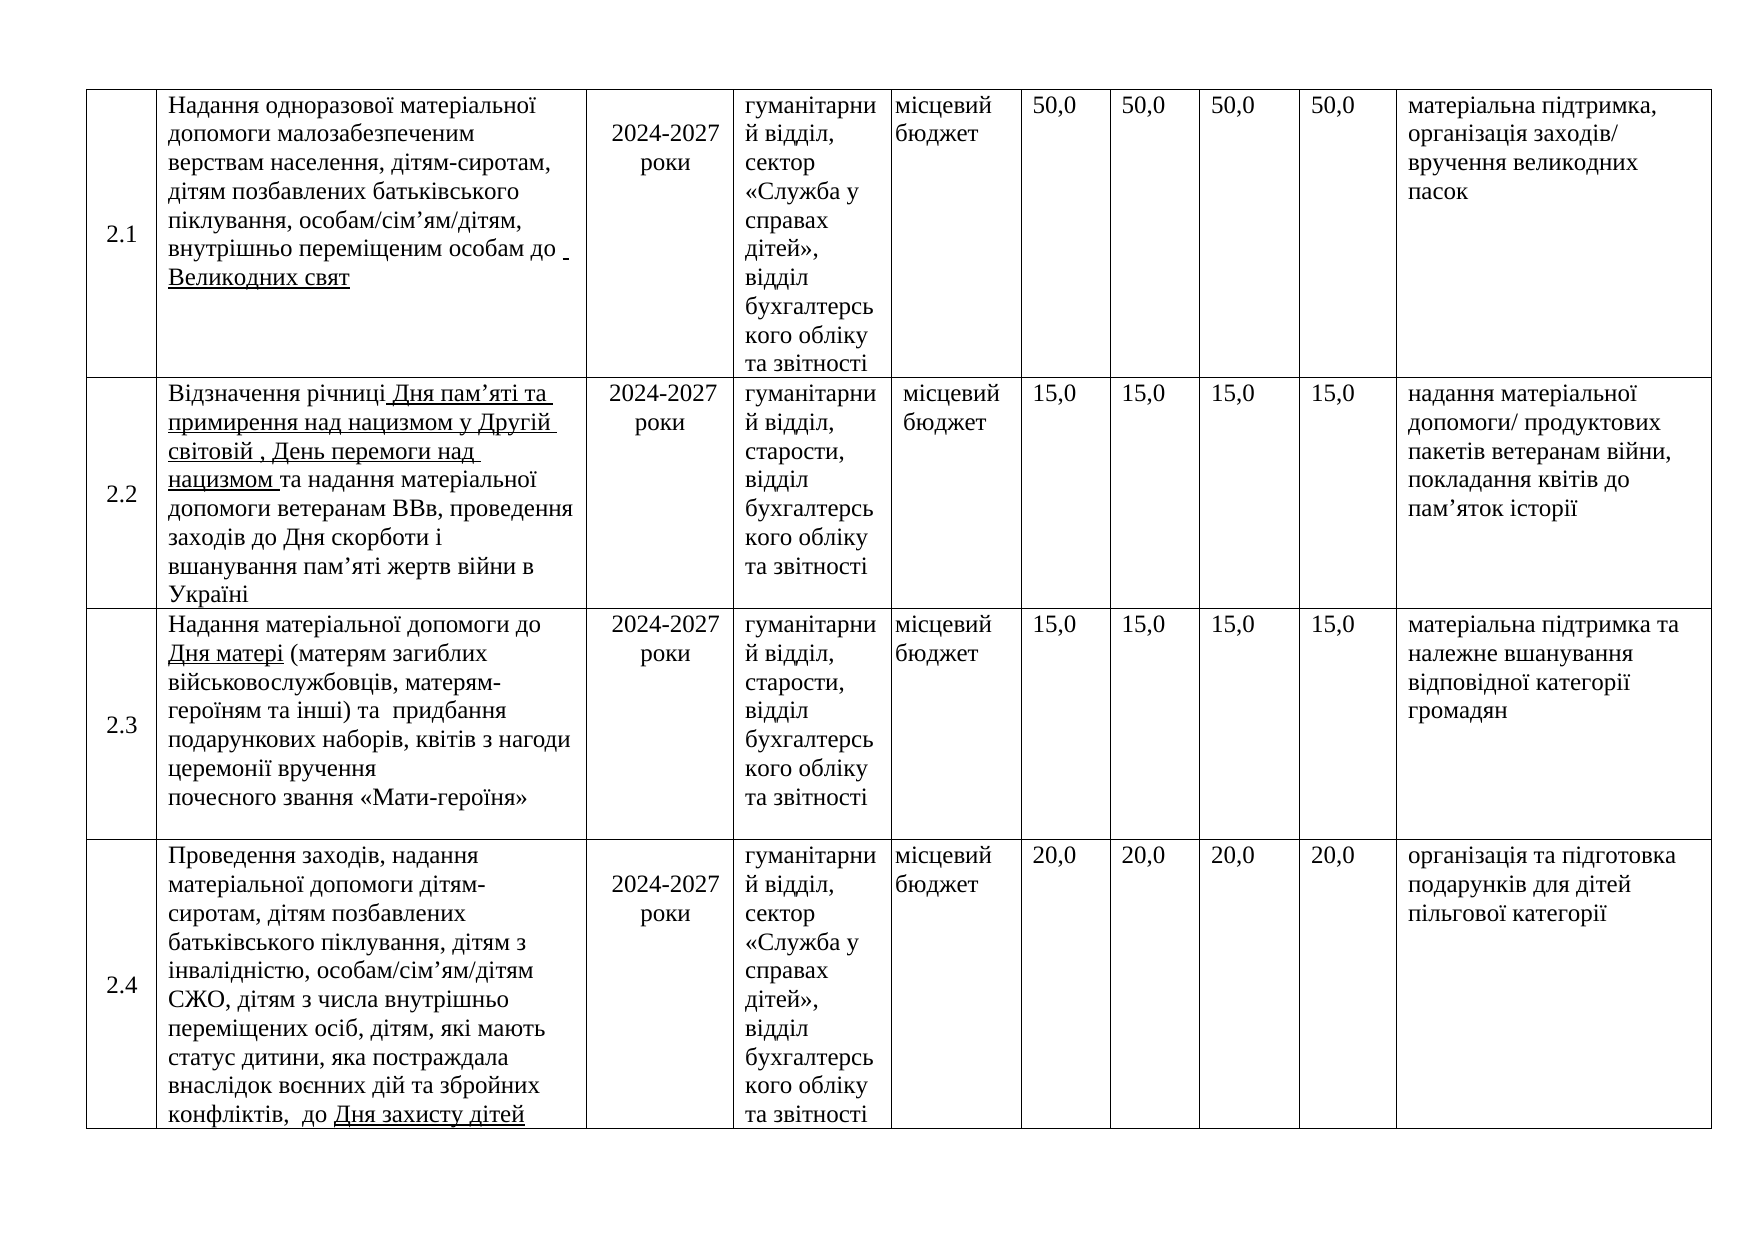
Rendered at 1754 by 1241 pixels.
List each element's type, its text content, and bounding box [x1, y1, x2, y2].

table_cell Відзначення річниці Дня пам’яті та примирення над нацизмом у Другій світовій , День перемоги над нацизмом та надання матеріальної допомоги ветеранам ВВв, проведення заходів до Дня скорботи і вшанування пам’яті жертв війни в Україні [157, 378, 586, 608]
table_cell 2024-2027 роки [587, 609, 733, 839]
table_cell матеріальна підтримка, організація заходів/ вручення великодних пасок [1397, 90, 1711, 377]
table_cell 15,0 [1300, 378, 1396, 608]
table_cell 15,0 [1111, 378, 1199, 608]
table_cell 50,0 [1111, 90, 1199, 377]
table_cell 2024-2027 роки [587, 90, 733, 377]
table_cell 2.3 [87, 609, 156, 839]
table_cell 15,0 [1200, 378, 1299, 608]
table_cell місцевий бюджет [892, 378, 1021, 608]
table_cell 2.2 [87, 378, 156, 608]
table_cell 20,0 [1111, 840, 1199, 1128]
table_cell 15,0 [1022, 378, 1110, 608]
table_cell 20,0 [1022, 840, 1110, 1128]
table_cell 50,0 [1300, 90, 1396, 377]
table_cell 50,0 [1022, 90, 1110, 377]
table_cell гуманітарний відділ, сектор «Служба у справах дітей», відділ бухгалтерського обліку та звітності [734, 90, 891, 377]
table_cell 2.4 [87, 840, 156, 1128]
table_cell Надання матеріальної допомоги до Дня матері (матерям загиблих військовослужбовців, матерям-героїням та інші) та придбання подарункових наборів, квітів з нагоди церемонії вручення почесного звання «Мати-героїня» [157, 609, 586, 839]
table_cell 15,0 [1022, 609, 1110, 839]
table_cell Проведення заходів, надання матеріальної допомоги дітям-сиротам, дітям позбавлених батьківського піклування, дітям з інвалідністю, особам/сім’ям/дітям СЖО, дітям з числа внутрішньо переміщених осіб, дітям, які мають статус дитини, яка постраждала внаслідок воєнних дій та збройних конфліктів, до Дня захисту дітей [157, 840, 586, 1128]
table_cell організація та підготовка подарунків для дітей пільгової категорії [1397, 840, 1711, 1128]
table_cell 15,0 [1300, 609, 1396, 839]
table_cell 50,0 [1200, 90, 1299, 377]
table_cell 20,0 [1300, 840, 1396, 1128]
table_cell 15,0 [1111, 609, 1199, 839]
table_cell гуманітарний відділ, старости, відділ бухгалтерського обліку та звітності [734, 378, 891, 608]
table_cell 2024-2027 роки [587, 840, 733, 1128]
table_cell 20,0 [1200, 840, 1299, 1128]
table_cell гуманітарний відділ, сектор «Служба у справах дітей», відділ бухгалтерського обліку та звітності [734, 840, 891, 1128]
table_cell місцевий бюджет [892, 840, 1021, 1128]
table_cell 15,0 [1200, 609, 1299, 839]
table_cell місцевий бюджет [892, 609, 1021, 839]
table_cell місцевий бюджет [892, 90, 1021, 377]
table_cell гуманітарний відділ, старости, відділ бухгалтерського обліку та звітності [734, 609, 891, 839]
table_cell 2.1 [87, 90, 156, 377]
table_cell матеріальна підтримка та належне вшанування відповідної категорії громадян [1397, 609, 1711, 839]
table_cell 2024-2027 роки [587, 378, 733, 608]
table_cell Надання одноразової матеріальної допомоги малозабезпеченим верствам населення, дітям-сиротам, дітям позбавлених батьківського піклування, особам/сім’ям/дітям, внутрішньо переміщеним особам до Великодних свят [157, 90, 586, 377]
table_cell надання матеріальної допомоги/ продуктових пакетів ветеранам війни, покладання квітів до пам’яток історії [1397, 378, 1711, 608]
